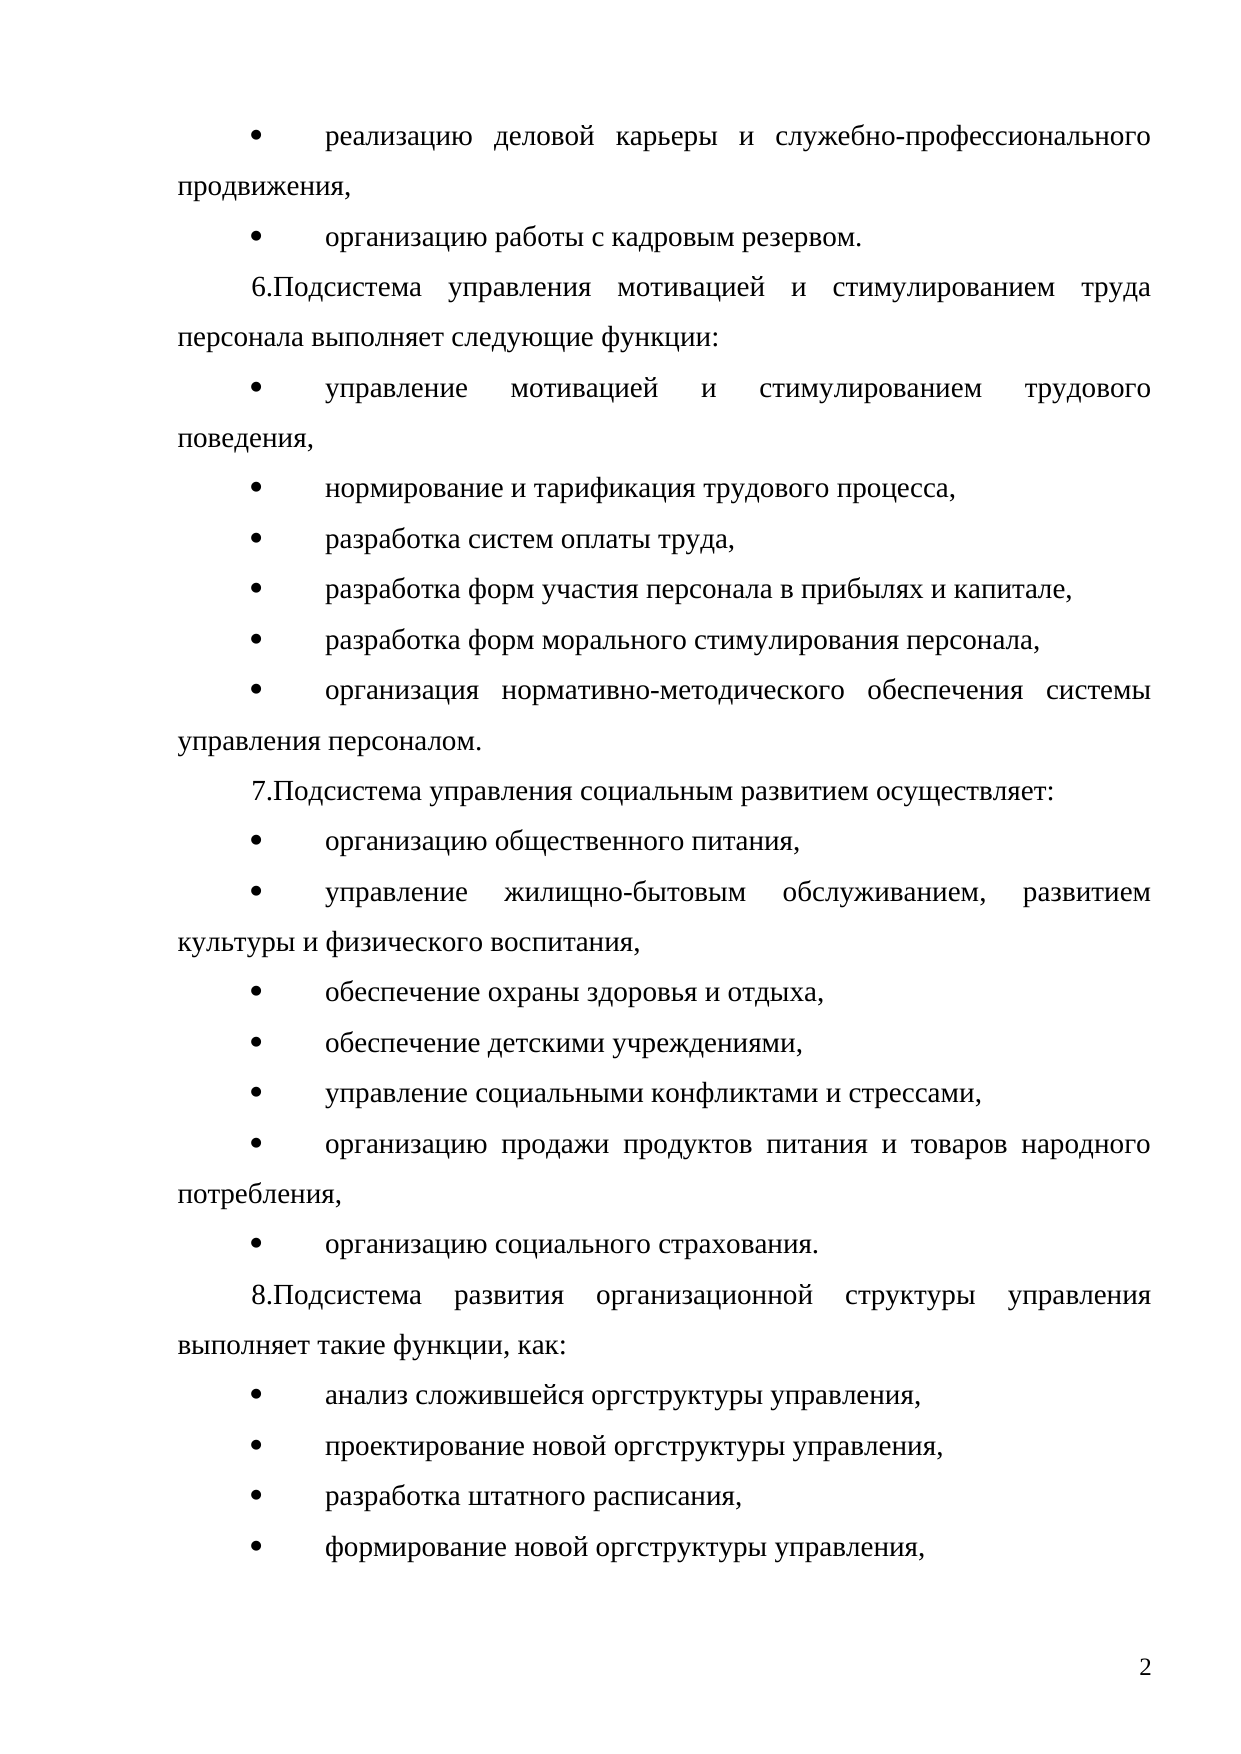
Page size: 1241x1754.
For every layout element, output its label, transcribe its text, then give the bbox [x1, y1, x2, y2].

text 7.Подсистема управления социальным развитием осуществляет: [177, 773, 1152, 807]
list разработка штатного расписания, [177, 1478, 1152, 1512]
list разработка систем оплаты труда, [177, 521, 1152, 555]
list управление социальными конфликтами и стрессами, [177, 1075, 1152, 1109]
list организацию продажи продуктов питания и товаров народного потребления, [177, 1126, 1152, 1210]
list анализ сложившейся оргструктуры управления, [177, 1377, 1152, 1411]
list формирование новой оргструктуры управления, [177, 1529, 1152, 1562]
text 8.Подсистема развития организационной структуры управления выполняет такие функции, как: [177, 1277, 1152, 1361]
list разработка форм морального стимулирования персонала, [177, 622, 1152, 656]
list организацию работы с кадровым резервом. [177, 219, 1152, 252]
list организация нормативно-методического обеспечения системы управления персоналом. [177, 672, 1152, 756]
list обеспечение охраны здоровья и отдыха, [177, 974, 1152, 1008]
list организацию общественного питания, [177, 823, 1152, 857]
text 6.Подсистема управления мотивацией и стимулированием труда персонала выполняет следующие функции: [177, 269, 1152, 353]
list реализацию деловой карьеры и служебно-профессионального продвижения, [177, 118, 1152, 202]
list управление мотивацией и стимулированием трудового поведения, [177, 370, 1152, 454]
list разработка форм участия персонала в прибылях и капитале, [177, 571, 1152, 605]
list проектирование новой оргструктуры управления, [177, 1428, 1152, 1462]
list нормирование и тарификация трудового процесса, [177, 471, 1152, 504]
list управление жилищно-бытовым обслуживанием, развитием культуры и физического вос­питания, [177, 874, 1152, 958]
list организацию социального страхования. [177, 1226, 1152, 1260]
list обеспечение детскими учреждениями, [177, 1025, 1152, 1058]
